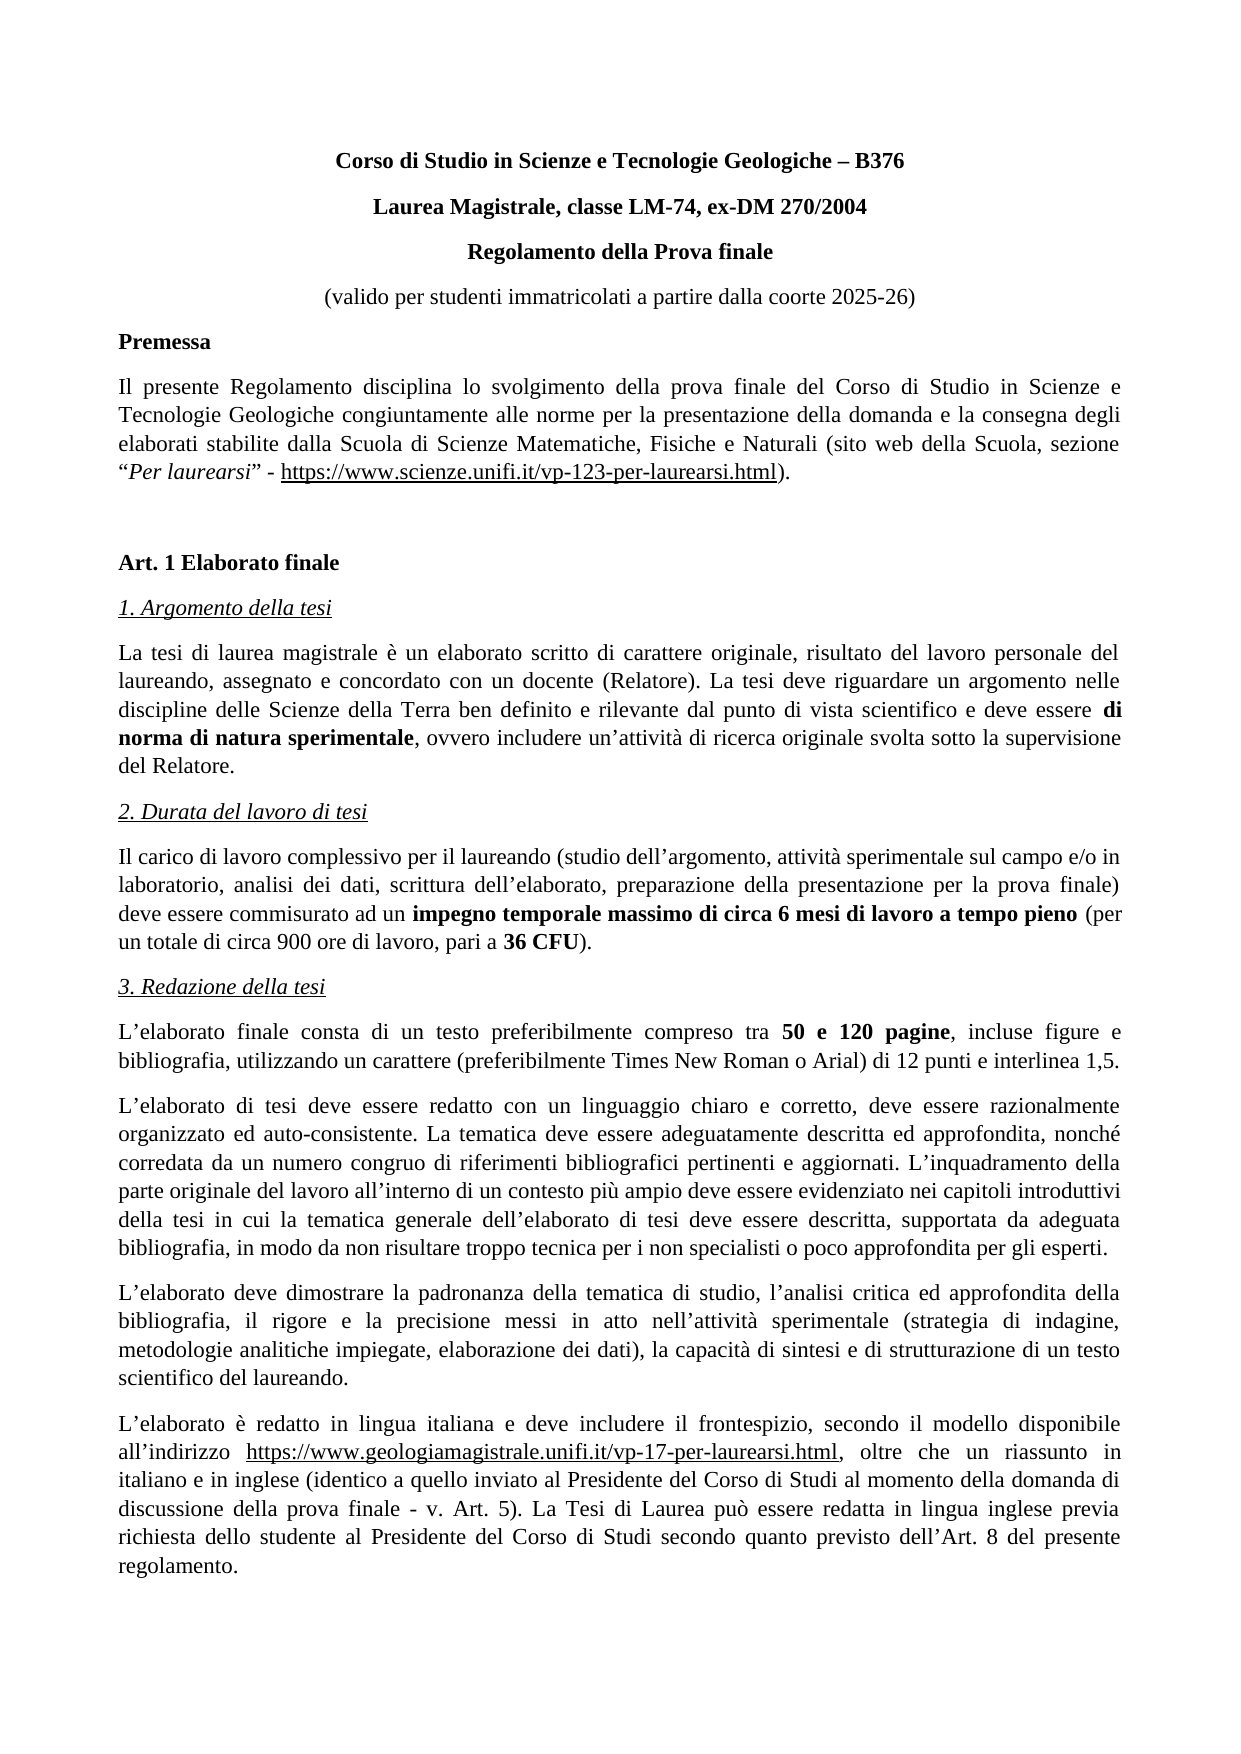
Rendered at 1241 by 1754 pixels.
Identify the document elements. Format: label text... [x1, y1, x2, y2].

text Art. 1 Elaborato finale [118, 549, 1122, 575]
text Laurea Magistrale, classe LM-74, ex-DM 270/2004 [118, 193, 1122, 219]
text L’elaborato è redatto in lingua italiana e deve includere il frontespizio, secondo il modello disponibile all’indirizzo https://www.geologiamagistrale.unifi.it/vp-17-per-laurearsi.html, oltre che un riassunto in italiano e in inglese (identico a quello inviato al Presidente del Corso di Studi al momento della domanda di discussione della prova finale - v. Art. 5). La Tesi di Laurea può essere redatta in lingua inglese previa richiesta dello studente al Presidente del Corso di Studi secondo quanto previsto dell’Art. 8 del presente regolamento. [118, 1409, 1122, 1578]
text Il presente Regolamento disciplina lo svolgimento della prova finale del Corso di Studio in Scienze e Tecnologie Geologiche congiuntamente alle norme per la presentazione della domanda e la consegna degli elaborati stabilite dalla Scuola di Scienze Matematiche, Fisiche e Naturali (sito web della Scuola, sezione “Per laurearsi” - https://www.scienze.unifi.it/vp-123-per-laurearsi.html). [118, 373, 1122, 485]
text 2. Durata del lavoro di tesi [118, 798, 1122, 824]
text L’elaborato di tesi deve essere redatto con un linguaggio chiaro e corretto, deve essere razionalmente organizzato ed auto-consistente. La tematica deve essere adeguatamente descritta ed approfondita, nonché corredata da un numero congruo di riferimenti bibliografici pertinenti e aggiornati. L’inquadramento della parte originale del lavoro all’interno di un contesto più ampio deve essere evidenziato nei capitoli introduttivi della tesi in cui la tematica generale dell’elaborato di tesi deve essere descritta, supportata da adeguata bibliografia, in modo da non risultare troppo tecnica per i non specialisti o poco approfondita per gli esperti. [118, 1092, 1122, 1260]
text L’elaborato finale consta di un testo preferibilmente compreso tra 50 e 120 pagine, incluse figure e bibliografia, utilizzando un carattere (preferibilmente Times New Roman o Arial) di 12 punti e interlinea 1,5. [118, 1018, 1122, 1073]
text La tesi di laurea magistrale è un elaborato scritto di carattere originale, risultato del lavoro personale del laureando, assegnato e concordato con un docente (Relatore). La tesi deve riguardare un argomento nelle discipline delle Scienze della Terra ben definito e rilevante dal punto di vista scientifico e deve essere di norma di natura sperimentale, ovvero includere un’attività di ricerca originale svolta sotto la supervisione del Relatore. [118, 639, 1122, 779]
text 3. Redazione della tesi [118, 973, 1122, 999]
text Premessa [118, 328, 1122, 354]
text Regolamento della Prova finale [118, 238, 1122, 264]
text 1. Argomento della tesi [118, 594, 1122, 620]
text Il carico di lavoro complessivo per il laureando (studio dell’argomento, attività sperimentale sul campo e/o in laboratorio, analisi dei dati, scrittura dell’elaborato, preparazione della presentazione per la prova finale) deve essere commisurato ad un impegno temporale massimo di circa 6 mesi di lavoro a tempo pieno (per un totale di circa 900 ore di lavoro, pari a 36 CFU). [118, 843, 1122, 954]
text L’elaborato deve dimostrare la padronanza della tematica di studio, l’analisi critica ed approfondita della bibliografia, il rigore e la precisione messi in atto nell’attività sperimentale (strategia di indagine, metodologie analitiche impiegate, elaborazione dei dati), la capacità di sintesi e di strutturazione di un testo scientifico del laureando. [118, 1279, 1122, 1391]
text Corso di Studio in Scienze e Tecnologie Geologiche – B376 [118, 148, 1122, 174]
text (valido per studenti immatricolati a partire dalla coorte 2025-26) [118, 283, 1122, 309]
